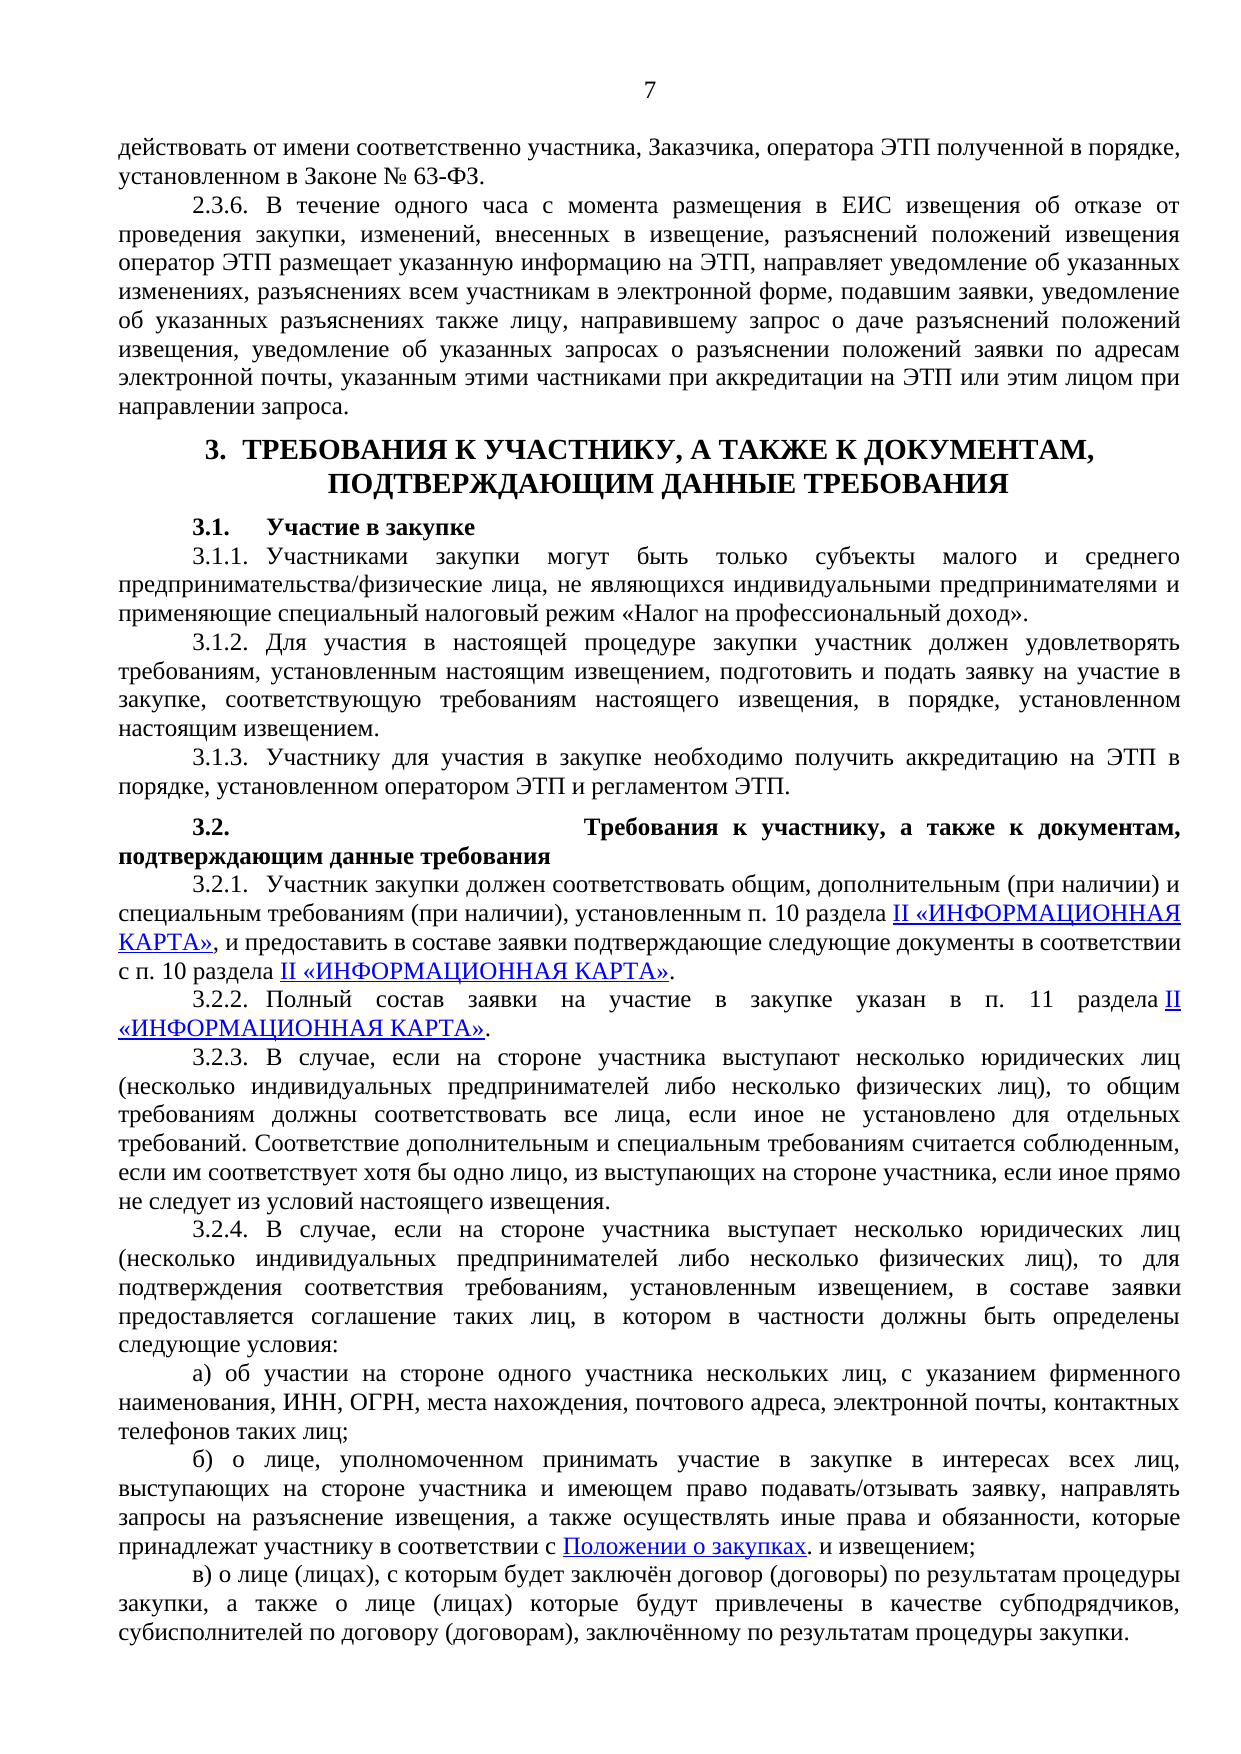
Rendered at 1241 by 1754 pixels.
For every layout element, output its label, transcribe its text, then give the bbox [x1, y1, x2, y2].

text в) о лице (лицах), с которым будет заключён договор (договоры) по результатам процедуры закупки, а также о лице (лицах) которые будут привлечены в качестве субподрядчиков, субисполнителей по договору (договорам), заключённому по результатам процедуры закупки. [118, 1559, 1181, 1646]
list Участие в закупке [192, 512, 1181, 541]
list Полный состав заявки на участие в закупке указан в п. 11 раздела II «ИНФОРМАЦИОННАЯ КАРТА». [118, 984, 1181, 1042]
list В случае, если на стороне участника выступает несколько юридических лиц (несколько индивидуальных предпринимателей либо несколько физических лиц), то для подтверждения соответствия требованиям, установленным извещением, в составе заявки предоставляется соглашение таких лиц, в котором в частности должны быть определены следующие условия: [118, 1214, 1181, 1358]
list Участниками закупки могут быть только субъекты малого и среднего предпринимательства/физические лица, не являющихся индивидуальными предпринимателями и применяющие специальный налоговый режим «Налог на профессиональный доход». [118, 541, 1181, 627]
list Участник закупки должен соответствовать общим, дополнительным (при наличии) и специальным требованиям (при наличии), установленным п. 10 раздела II «ИНФОРМАЦИОННАЯ КАРТА», и предоставить в составе заявки подтверждающие следующие документы в соответствии с п. 10 раздела II «ИНФОРМАЦИОННАЯ КАРТА». [118, 869, 1181, 984]
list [118, 132, 1181, 190]
list В случае, если на стороне участника выступают несколько юридических лиц (несколько индивидуальных предпринимателей либо несколько физических лиц), то общим требованиям должны соответствовать все лица, если иное не установлено для отдельных требований. Соответствие дополнительным и специальным требованиям считается соблюденным, если им соответствует хотя бы одно лицо, из выступающих на стороне участника, если иное прямо не следует из условий настоящего извещения. [118, 1042, 1181, 1214]
text б) о лице, уполномоченном принимать участие в закупке в интересах всех лиц, выступающих на стороне участника и имеющем право подавать/отзывать заявку, направлять запросы на разъяснение извещения, а также осуществлять иные права и обязанности, которые принадлежат участнику в соответствии с Положении о закупках. и извещением; [118, 1444, 1181, 1559]
list Для участия в настоящей процедуре закупки участник должен удовлетворять требованиям, установленным настоящим извещением, подготовить и подать заявку на участие в закупке, соответствующую требованиям настоящего извещения, в порядке, установленном настоящим извещением. [118, 627, 1181, 742]
list ТРЕБОВАНИЯ К УЧАСТНИКУ, А ТАКЖЕ К ДОКУМЕНТАМ, ПОДТВЕРЖДАЮЩИМ ДАННЫЕ ТРЕБОВАНИЯ [118, 432, 1181, 499]
list В течение одного часа с момента размещения в ЕИС извещения об отказе от проведения закупки, изменений, внесенных в извещение, разъяснений положений извещения оператор ЭТП размещает указанную информацию на ЭТП, направляет уведомление об указанных изменениях, разъяснениях всем участникам в электронной форме, подавшим заявки, уведомление об указанных разъяснениях также лицу, направившему запрос о даче разъяснений положений извещения, уведомление об указанных запросах о разъяснении положений заявки по адресам электронной почты, указанным этими частниками при аккредитации на ЭТП или этим лицом при направлении запроса. [118, 190, 1181, 420]
text а) об участии на стороне одного участника нескольких лиц, с указанием фирменного наименования, ИНН, ОГРН, места нахождения, почтового адреса, электронной почты, контактных телефонов таких лиц; [118, 1358, 1181, 1444]
list Требования к участнику, а также к документам, подтверждающим данные требования [118, 812, 1181, 869]
list Участнику для участия в закупке необходимо получить аккредитацию на ЭТП в порядке, установленном оператором ЭТП и регламентом ЭТП. [118, 742, 1181, 799]
